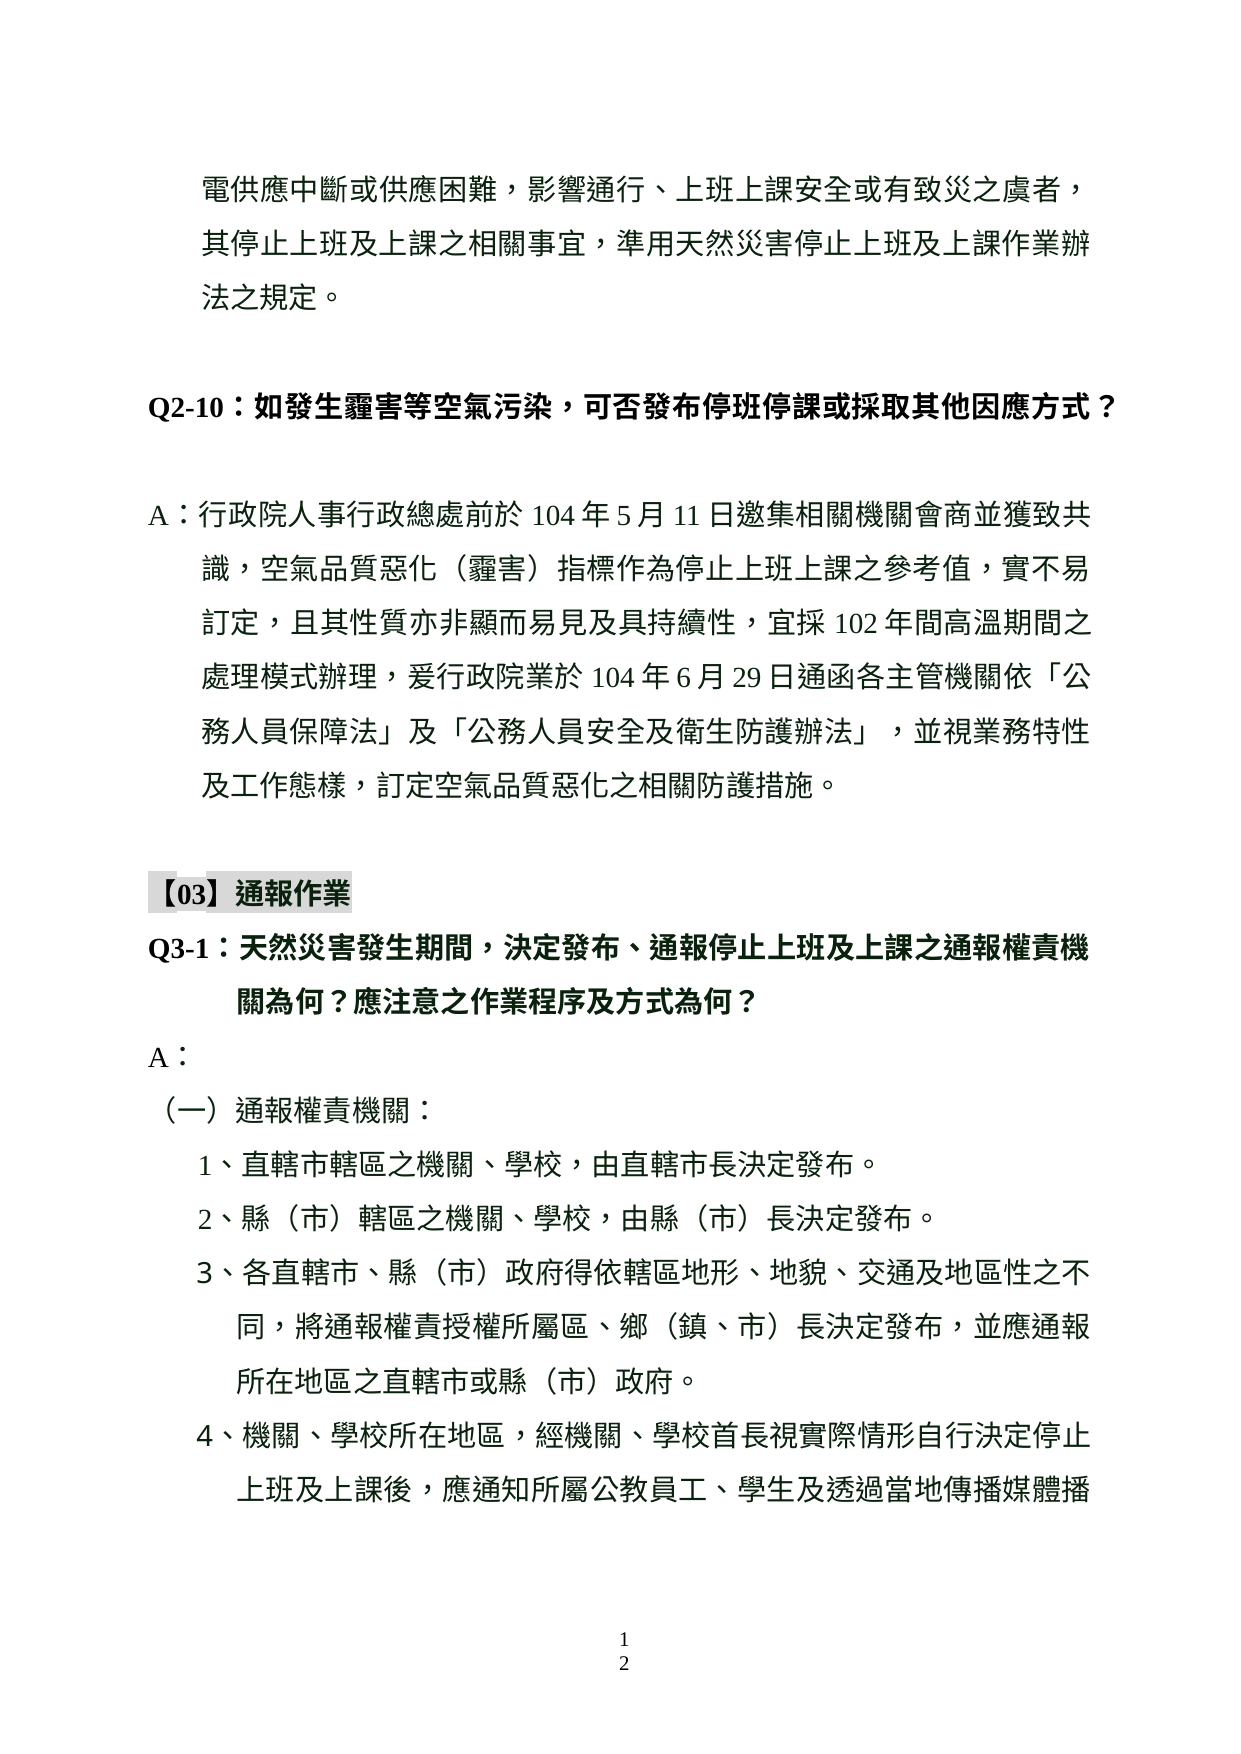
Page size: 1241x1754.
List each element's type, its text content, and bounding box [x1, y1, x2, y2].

text 2、縣（市）轄區之機關、學校，由縣（市）長決定發布。 [198, 1186, 1092, 1240]
text （一）通報權責機關： [148, 1078, 1092, 1132]
text 【03】通報作業 [148, 861, 1092, 915]
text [148, 157, 1092, 319]
text Q2-10：如發生霾害等空氣污染，可否發布停班停課或採取其他因應方式？ [148, 374, 1092, 482]
text 3、各直轄市、縣（市）政府得依轄區地形、地貌、交通及地區性之不同，將通報權責授權所屬區、鄉（鎮、市）長決定發布，並應通報所在地區之直轄市或縣（市）政府。 [196, 1240, 1092, 1403]
text Q3-1：天然災害發生期間，決定發布、通報停止上班及上課之通報權責機關為何？應注意之作業程序及方式為何？ [148, 915, 1092, 1024]
text A：行政院人事行政總處前於104年5月11日邀集相關機關會商並獲致共識，空氣品質惡化（霾害）指標作為停止上班上課之參考值，實不易訂定，且其性質亦非顯而易見及具持續性，宜採102年間高溫期間之處理模式辦理，爰行政院業於104年6月29日通函各主管機關依「公務人員保障法」及「公務人員安全及衛生防護辦法」，並視業務特性及工作態樣，訂定空氣品質惡化之相關防護措施。 [148, 482, 1092, 807]
text A： [148, 1024, 1092, 1078]
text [196, 1403, 1092, 1511]
text 1、直轄市轄區之機關、學校，由直轄市長決定發布。 [198, 1132, 1092, 1186]
